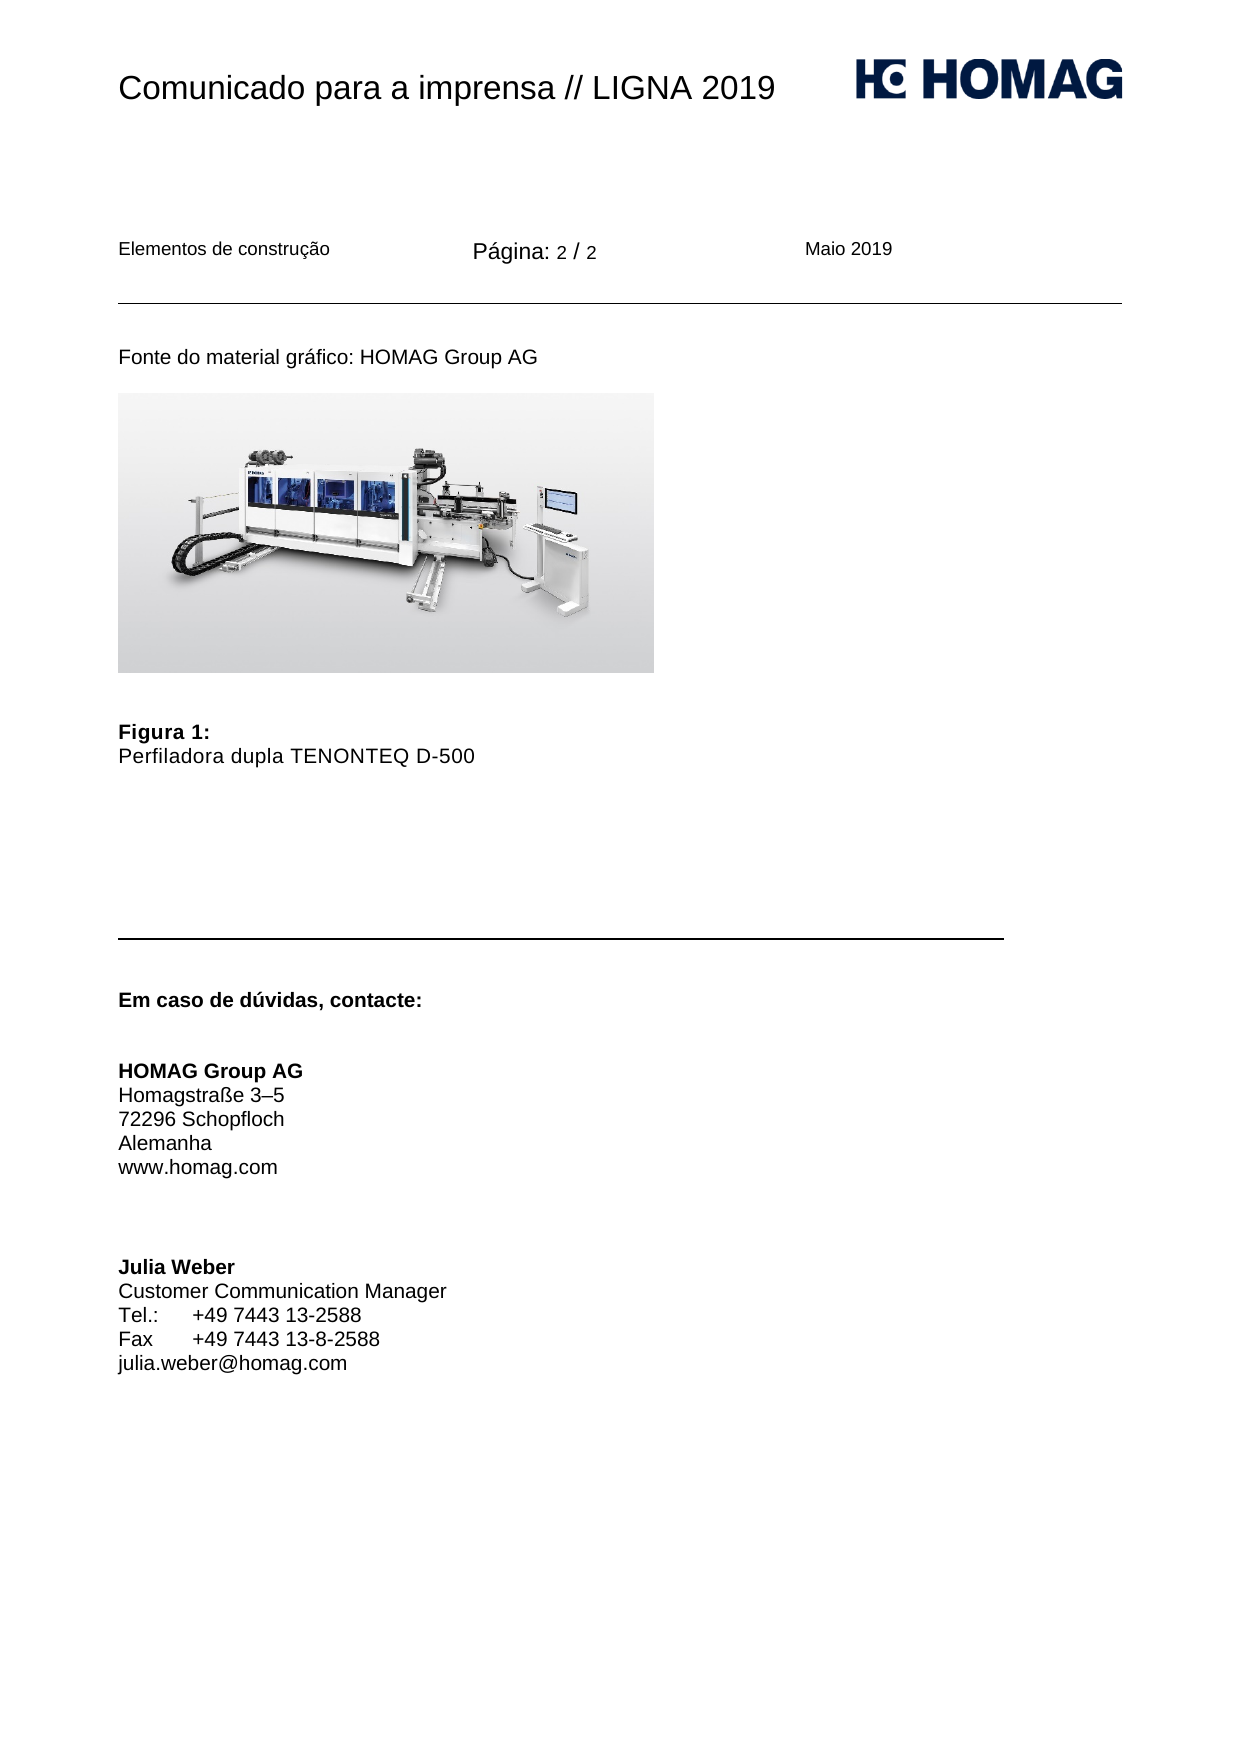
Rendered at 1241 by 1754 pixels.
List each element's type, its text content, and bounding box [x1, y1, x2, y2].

subtitle Customer Communication Manager [118, 1279, 1004, 1303]
subtitle Alemanha [118, 1131, 1004, 1155]
picture [856, 59, 1123, 99]
subtitle www.homag.com [118, 1155, 1004, 1179]
subtitle julia.weber@homag.com [118, 1351, 1004, 1375]
title Figura 1: [118, 720, 1004, 744]
text Fonte do material gráfico: HOMAG Group AG [118, 345, 1004, 369]
subtitle Em caso de dúvidas, contacte: [118, 987, 1004, 1011]
subtitle HOMAG Group AG [118, 1059, 1004, 1083]
picture [118, 393, 654, 673]
subtitle Julia Weber [118, 1255, 1004, 1279]
title Perfiladora dupla TENONTEQ D-500 [118, 744, 1004, 768]
subtitle Tel.: +49 7443 13-2588 [118, 1303, 1004, 1327]
subtitle Homagstraße 3–5 [118, 1083, 1004, 1107]
subtitle Fax +49 7443 13-8-2588 [118, 1327, 1004, 1351]
subtitle 72296 Schopfloch [118, 1107, 1004, 1131]
